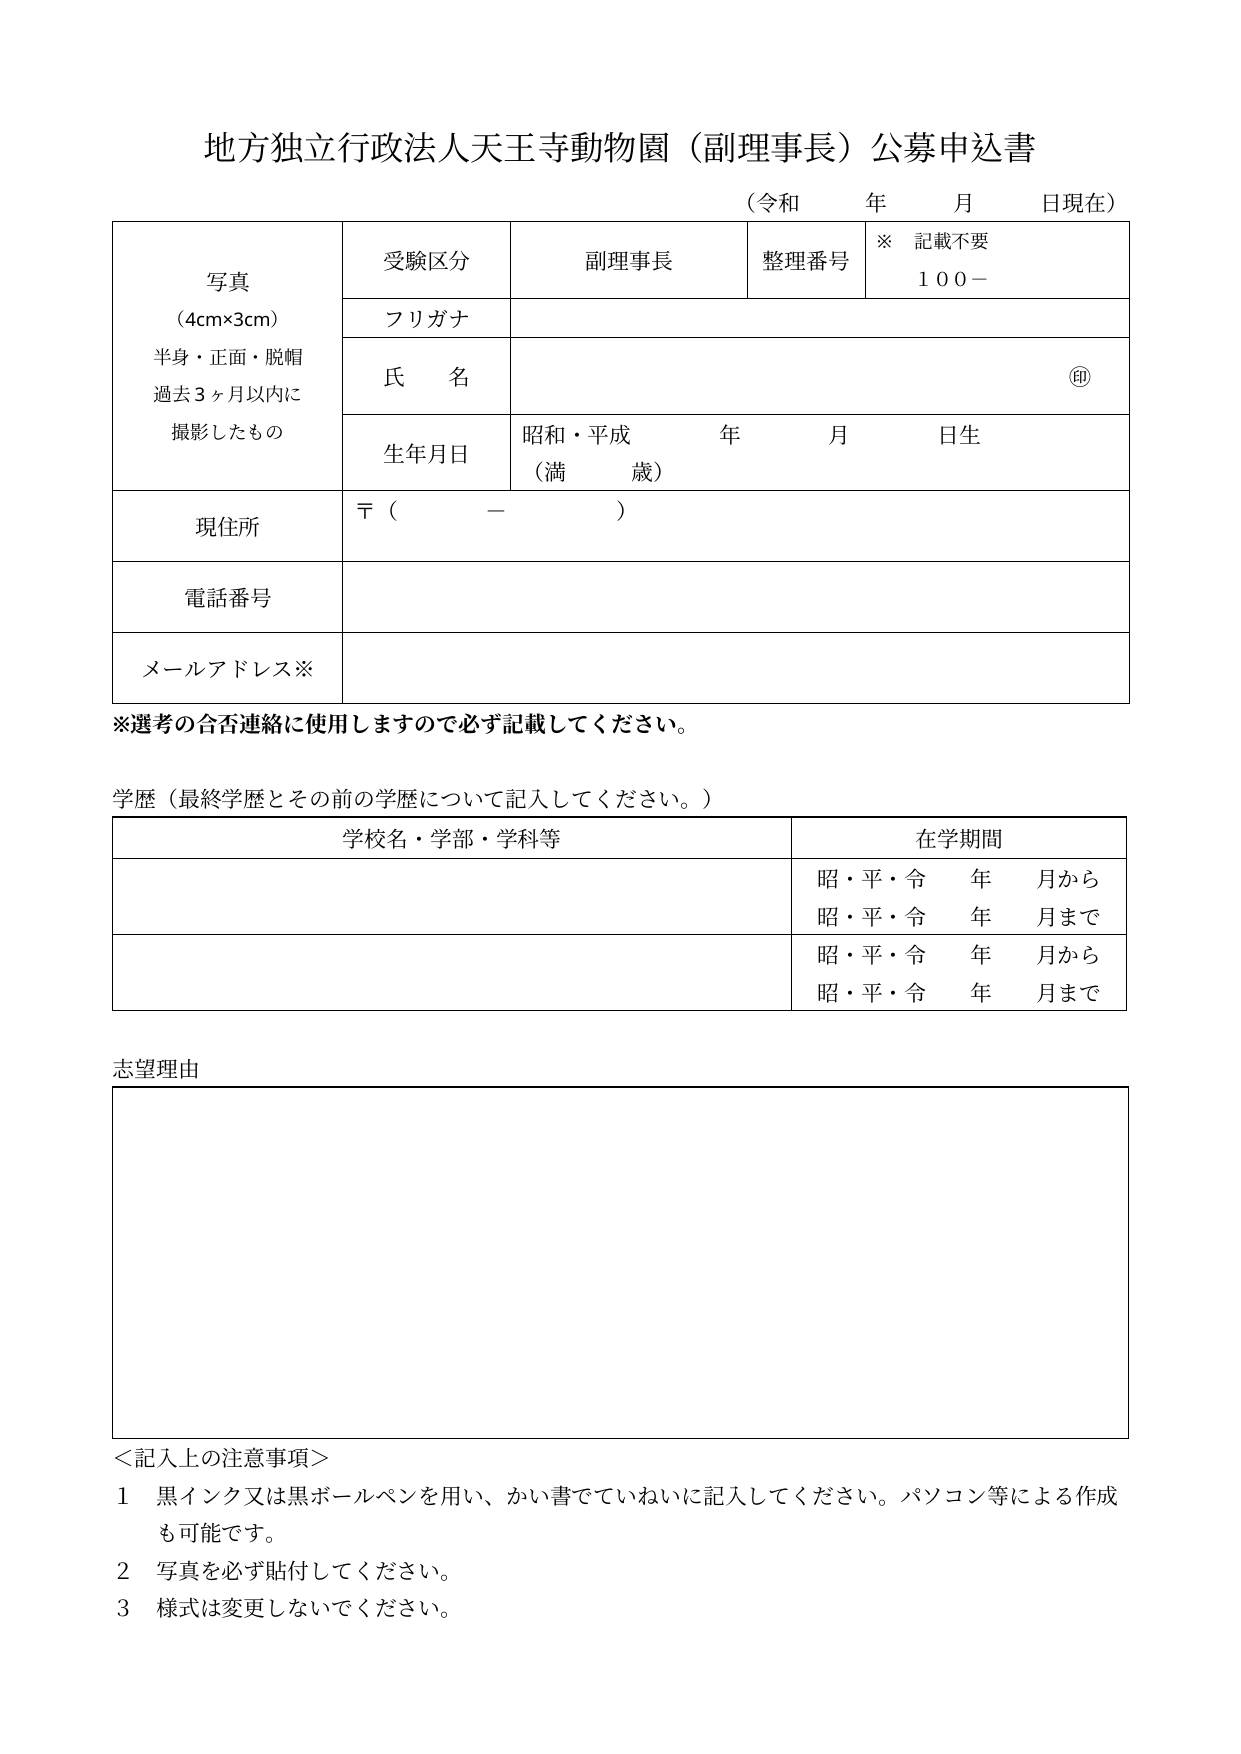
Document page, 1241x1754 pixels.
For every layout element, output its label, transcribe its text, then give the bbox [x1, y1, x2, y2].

table_header [113, 1088, 1128, 1437]
table_header 受験区分 [343, 222, 510, 298]
table_cell 昭・平・令 年 月から 昭・平・令 年 月まで [792, 859, 1126, 934]
text 学歴（最終学歴とその前の学歴について記入してください。） [112, 779, 1128, 816]
table_cell 電話番号 [113, 562, 342, 632]
text ３ 様式は変更しないでください。 [112, 1588, 1019, 1626]
table_cell メールアドレス※ [113, 633, 342, 703]
text （令和 年 月 日現在） [112, 183, 1128, 221]
table_header 整理番号 [748, 222, 865, 298]
table_cell ㊞ [511, 338, 1129, 414]
table_cell 氏 名 [343, 338, 510, 414]
table_header 学校名・学部・学科等 [113, 818, 791, 858]
text ＜記入上の注意事項＞ [112, 1439, 1019, 1476]
table_cell フリガナ [343, 299, 510, 337]
table_cell [113, 859, 791, 934]
table_header 写真 （4cm×3cm） 半身・正面・脱帽 過去3ヶ月以内に 撮影したもの [113, 222, 342, 490]
table_header 在学期間 [792, 818, 1126, 858]
table_cell 昭・平・令 年 月から 昭・平・令 年 月まで [792, 935, 1126, 1010]
text １ 黒インク又は黒ボールペンを用い、かい書でていねいに記入してください。パソコン等による作成も可能です。 [112, 1476, 1128, 1551]
text ２ 写真を必ず貼付してください。 [112, 1551, 1019, 1588]
text 地方独立行政法人天王寺動物園（副理事長）公募申込書 [112, 108, 1128, 183]
table_cell 現住所 [113, 491, 342, 561]
table_cell 昭和・平成 年 月 日生 （満 歳） [511, 415, 1129, 490]
table_cell [343, 633, 1129, 703]
text ※選考の合否連絡に使用しますので必ず記載してください。 [112, 704, 1128, 741]
table_cell [511, 299, 1129, 337]
text 志望理由 [112, 1049, 1128, 1086]
table_cell [113, 935, 791, 1010]
table_header 副理事長 [511, 222, 747, 298]
table_cell 生年月日 [343, 415, 510, 490]
table_cell [343, 562, 1129, 632]
table_cell 〒（ － ） [343, 491, 1129, 561]
table_header 記載不要 １００－ [866, 222, 1129, 298]
